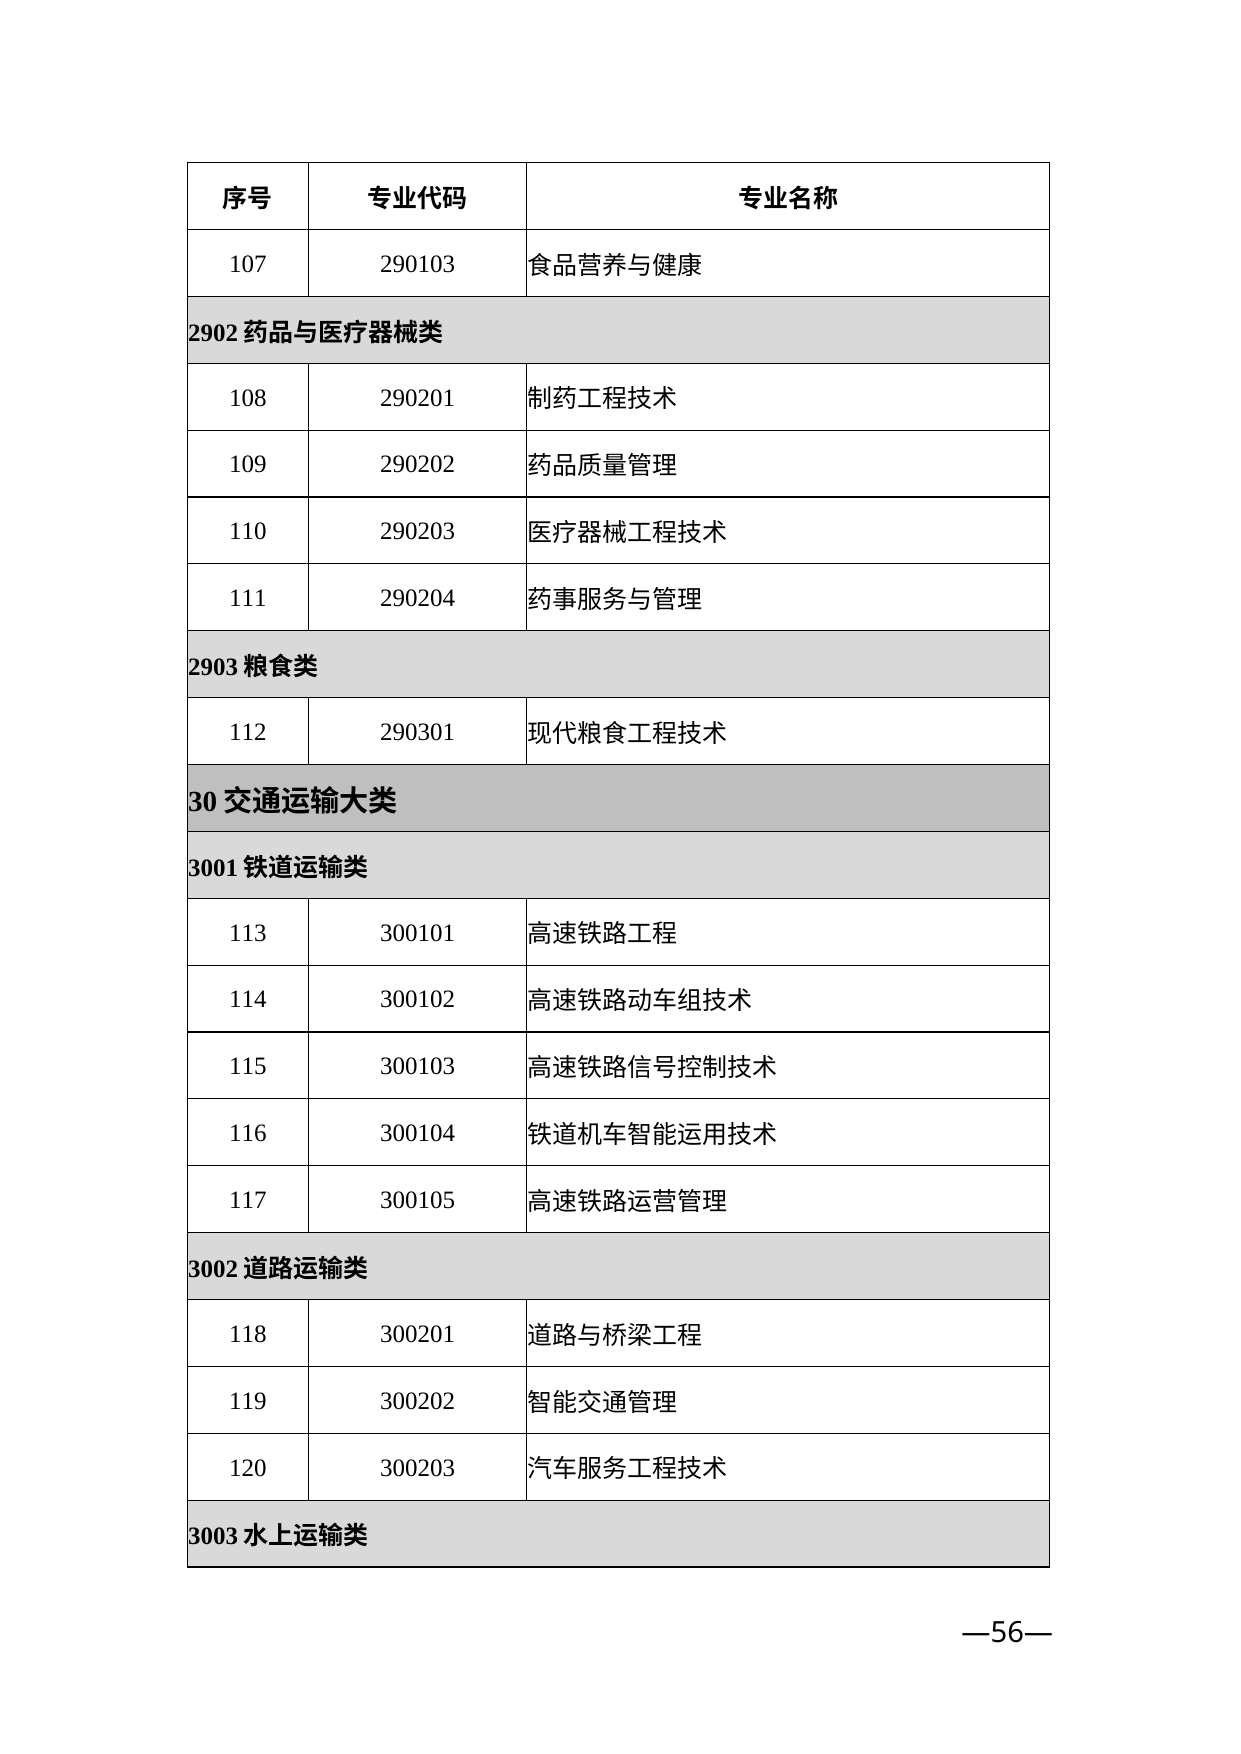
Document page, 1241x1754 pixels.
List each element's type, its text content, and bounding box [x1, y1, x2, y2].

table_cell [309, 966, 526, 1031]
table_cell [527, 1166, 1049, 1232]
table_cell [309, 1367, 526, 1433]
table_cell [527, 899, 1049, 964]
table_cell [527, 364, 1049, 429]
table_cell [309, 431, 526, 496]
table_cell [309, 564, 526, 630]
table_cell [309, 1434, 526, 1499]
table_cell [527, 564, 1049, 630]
table_header 专业代码 [309, 163, 526, 229]
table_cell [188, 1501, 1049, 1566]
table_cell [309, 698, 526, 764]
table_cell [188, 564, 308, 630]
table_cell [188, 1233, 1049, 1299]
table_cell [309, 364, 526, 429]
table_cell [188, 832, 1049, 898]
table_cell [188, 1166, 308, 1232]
table_header 专业名称 [527, 163, 1049, 229]
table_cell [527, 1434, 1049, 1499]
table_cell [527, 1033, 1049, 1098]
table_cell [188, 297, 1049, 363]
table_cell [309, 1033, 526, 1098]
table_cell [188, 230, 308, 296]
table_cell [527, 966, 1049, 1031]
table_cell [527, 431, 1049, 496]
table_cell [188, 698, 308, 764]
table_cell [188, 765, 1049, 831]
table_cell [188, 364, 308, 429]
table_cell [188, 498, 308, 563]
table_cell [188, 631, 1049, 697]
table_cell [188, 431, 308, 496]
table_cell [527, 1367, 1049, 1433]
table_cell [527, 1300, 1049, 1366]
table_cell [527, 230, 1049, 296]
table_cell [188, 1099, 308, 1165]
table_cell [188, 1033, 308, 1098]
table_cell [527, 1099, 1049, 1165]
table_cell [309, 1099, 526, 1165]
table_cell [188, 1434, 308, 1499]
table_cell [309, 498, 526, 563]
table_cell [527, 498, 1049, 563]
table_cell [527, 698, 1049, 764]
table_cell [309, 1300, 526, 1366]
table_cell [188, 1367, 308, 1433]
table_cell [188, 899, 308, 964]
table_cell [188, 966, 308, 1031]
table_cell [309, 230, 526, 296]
table_header 序号 [188, 163, 308, 229]
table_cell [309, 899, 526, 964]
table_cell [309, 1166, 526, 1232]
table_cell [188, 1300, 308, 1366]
